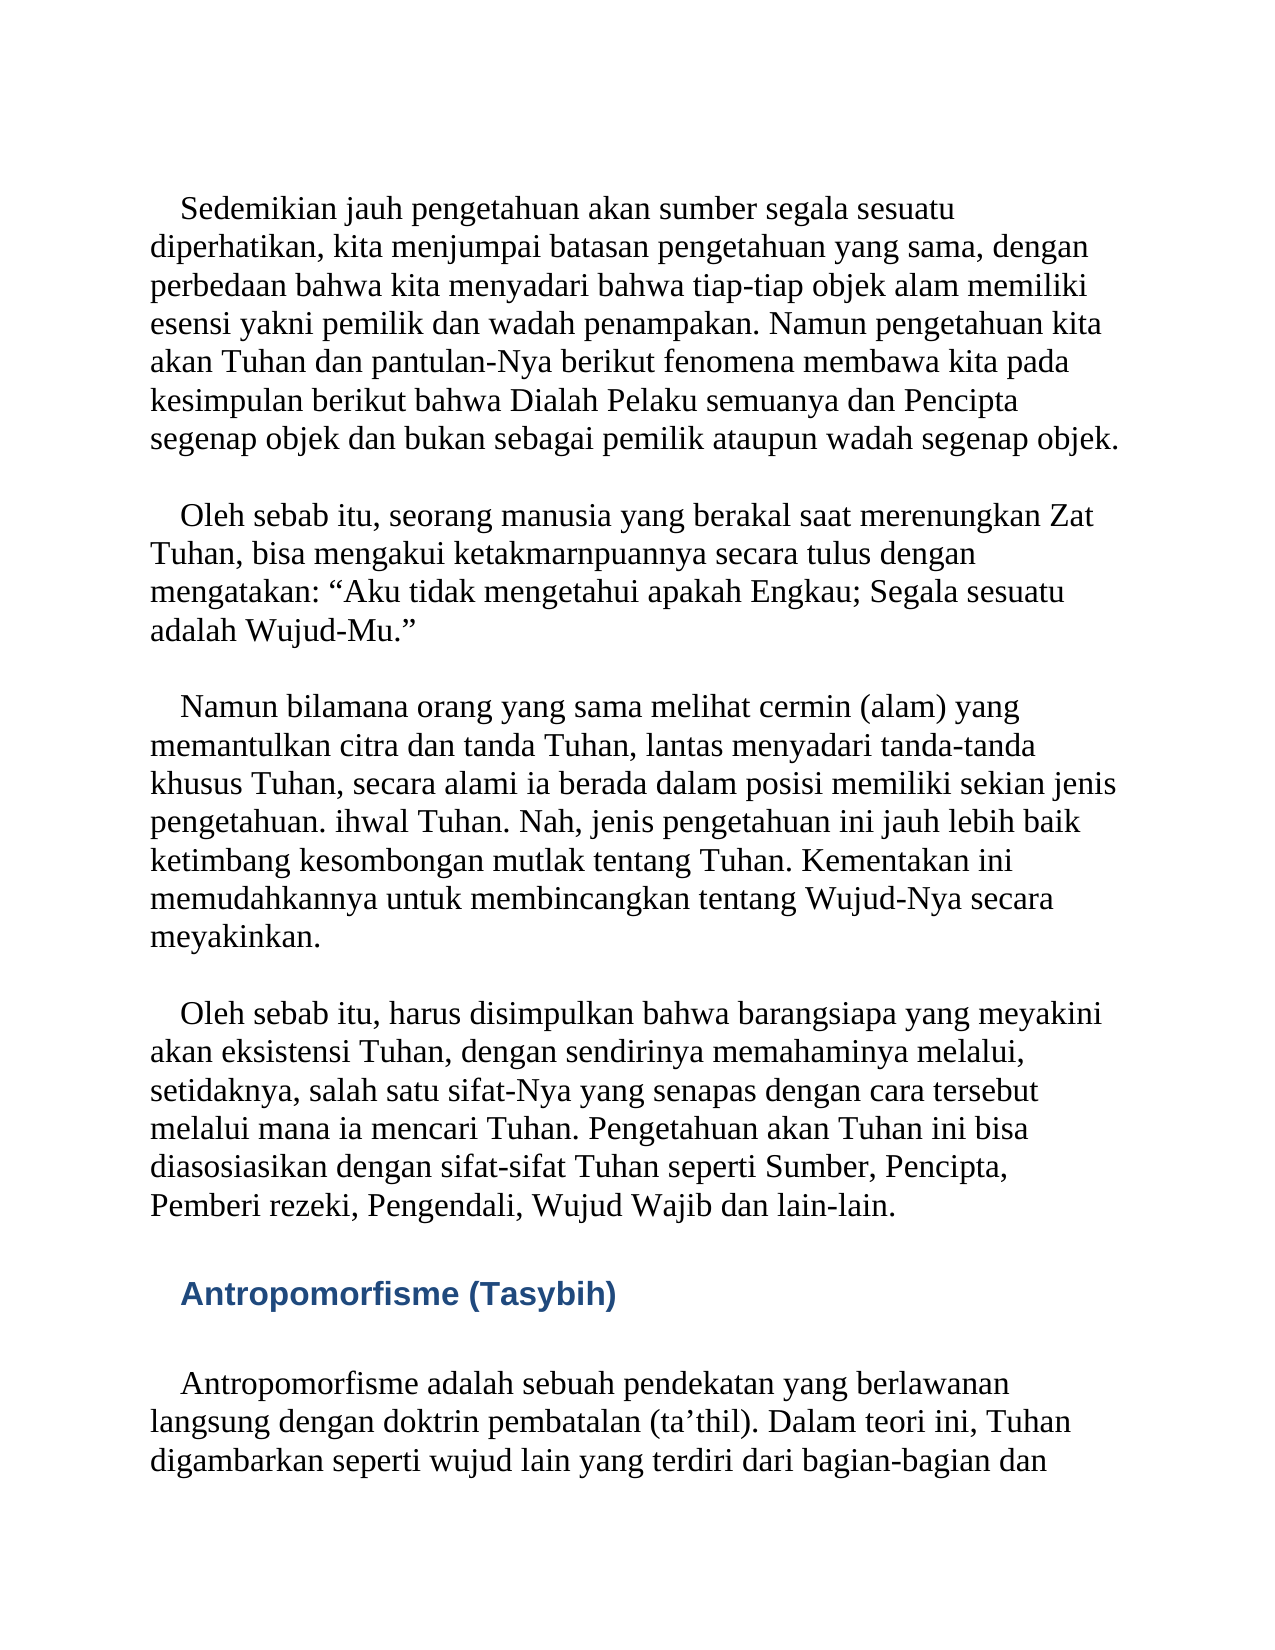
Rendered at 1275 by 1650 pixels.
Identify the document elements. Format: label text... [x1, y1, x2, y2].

text Oleh sebab itu, seorang manusia yang berakal saat merenungkan Zat Tuhan, bisa mengakui ketakmarnpuannya secara tulus dengan mengatakan: “Aku tidak mengetahui apakah Engkau; Segala sesuatu adalah Wujud-Mu.” [150, 495, 1125, 648]
text Sedemikian jauh pengetahuan akan sumber segala sesuatu diperhatikan, kita menjumpai batasan pengetahuan yang sama, dengan perbedaan bahwa kita menyadari bahwa tiap-tiap objek alam memiliki esensi yakni pemilik dan wadah penampakan. Namun pengetahuan kita akan Tuhan dan pantulan-Nya berikut fenomena membawa kita pada kesimpulan berikut bahwa Dialah Pelaku semuanya dan Pencipta segenap objek dan bukan sebagai pemilik ataupun wadah segenap objek. [150, 188, 1125, 457]
text Namun bilamana orang yang sama melihat cermin (alam) yang memantulkan citra dan tanda Tuhan, lantas menyadari tanda-tanda khusus Tuhan, secara alami ia berada dalam posisi memiliki sekian jenis pengetahuan. ihwal Tuhan. Nah, jenis pengetahuan ini jauh lebih baik ketimbang kesombongan mutlak tentang Tuhan. Kementakan ini memudahkannya untuk membincangkan tentang Wujud-Nya secara meyakinkan. [150, 687, 1125, 955]
text Oleh sebab itu, harus disimpulkan bahwa barangsiapa yang meyakini akan eksistensi Tuhan, dengan sendirinya memahaminya melalui, setidaknya, salah satu sifat-Nya yang senapas dengan cara tersebut melalui mana ia mencari Tuhan. Pengetahuan akan Tuhan ini bisa diasosiasikan dengan sifat-sifat Tuhan seperti Sumber, Pencipta, Pemberi rezeki, Pengendali, Wujud Wajib dan lain-lain. [150, 993, 1125, 1223]
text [150, 1363, 1125, 1478]
subtitle Antropomorfisme (Tasybih) [150, 1274, 1125, 1313]
